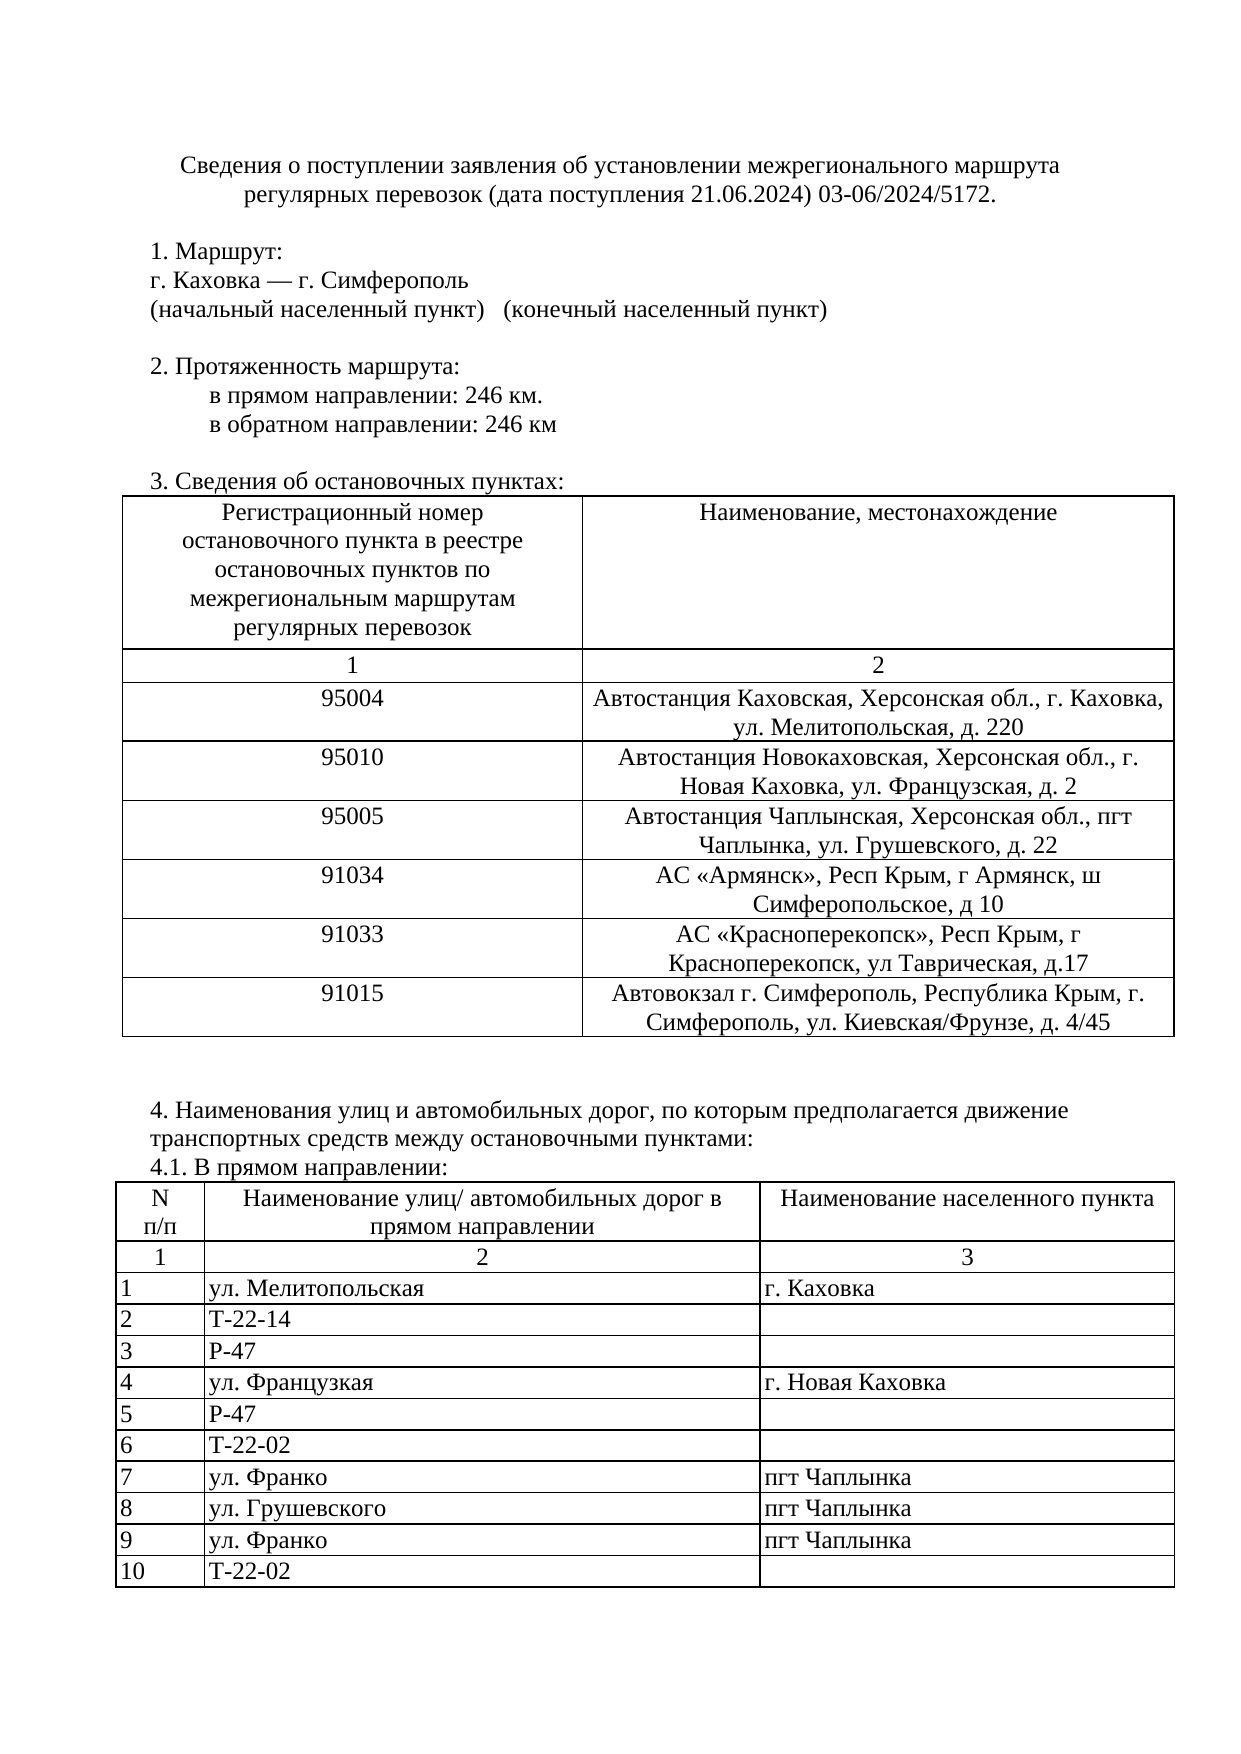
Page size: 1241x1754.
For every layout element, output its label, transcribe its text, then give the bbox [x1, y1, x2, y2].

table_cell г. Каховка [761, 1273, 1174, 1303]
table_cell ул. Французкая [205, 1368, 759, 1397]
table_cell Автовокзал г. Симферополь, Республика Крым, г. Симферополь, ул. Киевская/Фрунзе, д. 4/45 [583, 978, 1173, 1036]
table_cell Автостанция Каховская, Херсонская обл., г. Каховка, ул. Мелитопольская, д. 220 [583, 683, 1173, 740]
table_header Наименование населенного пункта [761, 1183, 1174, 1240]
table_cell 6 [117, 1431, 204, 1460]
table_cell 95004 [123, 683, 582, 740]
table_cell [761, 1305, 1174, 1334]
text в прямом направлении: 246 км. [150, 380, 1090, 409]
table_cell [761, 1556, 1174, 1586]
table_cell 8 [117, 1493, 204, 1523]
table_cell 9 [117, 1525, 204, 1555]
table_cell пгт Чаплынка [761, 1525, 1174, 1555]
table_cell 5 [117, 1399, 204, 1429]
table_cell Р-47 [205, 1336, 759, 1366]
table_cell Р-47 [205, 1399, 759, 1429]
text 3. Сведения об остановочных пунктах: [150, 466, 1090, 495]
table_cell 91033 [123, 919, 582, 977]
table_cell 2 [117, 1305, 204, 1334]
table_cell 91034 [123, 860, 582, 918]
text (начальный населенный пункт) (конечный населенный пункт) [150, 294, 1090, 322]
table_cell г. Новая Каховка [761, 1368, 1174, 1397]
text в обратном направлении: 246 км [150, 409, 1090, 437]
table_cell Т-22-14 [205, 1305, 759, 1334]
table_cell 3 [117, 1336, 204, 1366]
table_cell пгт Чаплынка [761, 1462, 1174, 1492]
table_cell 2 [205, 1242, 759, 1272]
table_cell АС «Армянск», Респ Крым, г Армянск, ш Симферопольское, д 10 [583, 860, 1173, 918]
table_cell ул. Франко [205, 1462, 759, 1492]
table_cell 91015 [123, 978, 582, 1036]
table_cell ул. Мелитопольская [205, 1273, 759, 1303]
text г. Каховка — г. Симферополь [150, 265, 1090, 294]
table_header Наименование, местонахождение [583, 497, 1173, 648]
table_cell 4 [117, 1368, 204, 1397]
table_cell 95005 [123, 801, 582, 858]
table_cell Автостанция Новокаховская, Херсонская обл., г. Новая Каховка, ул. Французская, д. 2 [583, 742, 1173, 799]
table_cell 1 [123, 650, 582, 681]
table_cell 95010 [123, 742, 582, 799]
table_cell Т-22-02 [205, 1556, 759, 1586]
text Сведения о поступлении заявления об установлении межрегионального маршрута регулярных перевозок (дата поступления 21.06.2024) 03-06/2024/5172. [150, 150, 1090, 207]
table_cell пгт Чаплынка [761, 1493, 1174, 1523]
table_header N п/п [117, 1183, 204, 1240]
table_cell [761, 1431, 1174, 1460]
table_cell АС «Красноперекопск», Респ Крым, г Красноперекопск, ул Таврическая, д.17 [583, 919, 1173, 977]
table_header Регистрационный номер остановочного пункта в реестре остановочных пунктов по межрегиональным маршрутам регулярных перевозок [123, 497, 582, 648]
table_cell 10 [117, 1556, 204, 1586]
text 2. Протяженность маршрута: [150, 351, 1090, 380]
table_cell 7 [117, 1462, 204, 1492]
table_cell ул. Франко [205, 1525, 759, 1555]
table_cell [761, 1336, 1174, 1366]
text 1. Маршрут: [150, 236, 1090, 265]
table_cell Автостанция Чаплынская, Херсонская обл., пгт Чаплынка, ул. Грушевского, д. 22 [583, 801, 1173, 858]
table_cell [761, 1399, 1174, 1429]
text 4.1. В прямом направлении: [150, 1152, 1090, 1181]
table_cell 2 [583, 650, 1173, 681]
table_cell Т-22-02 [205, 1431, 759, 1460]
text 4. Наименования улиц и автомобильных дорог, по которым предполагается движение транспортных средств между остановочными пунктами: [150, 1095, 1090, 1152]
table_cell 1 [117, 1242, 204, 1272]
table_cell ул. Грушевского [205, 1493, 759, 1523]
table_cell 3 [761, 1242, 1174, 1272]
table_cell 1 [117, 1273, 204, 1303]
table_header Наименование улиц/ автомобильных дорог в прямом направлении [205, 1183, 759, 1240]
